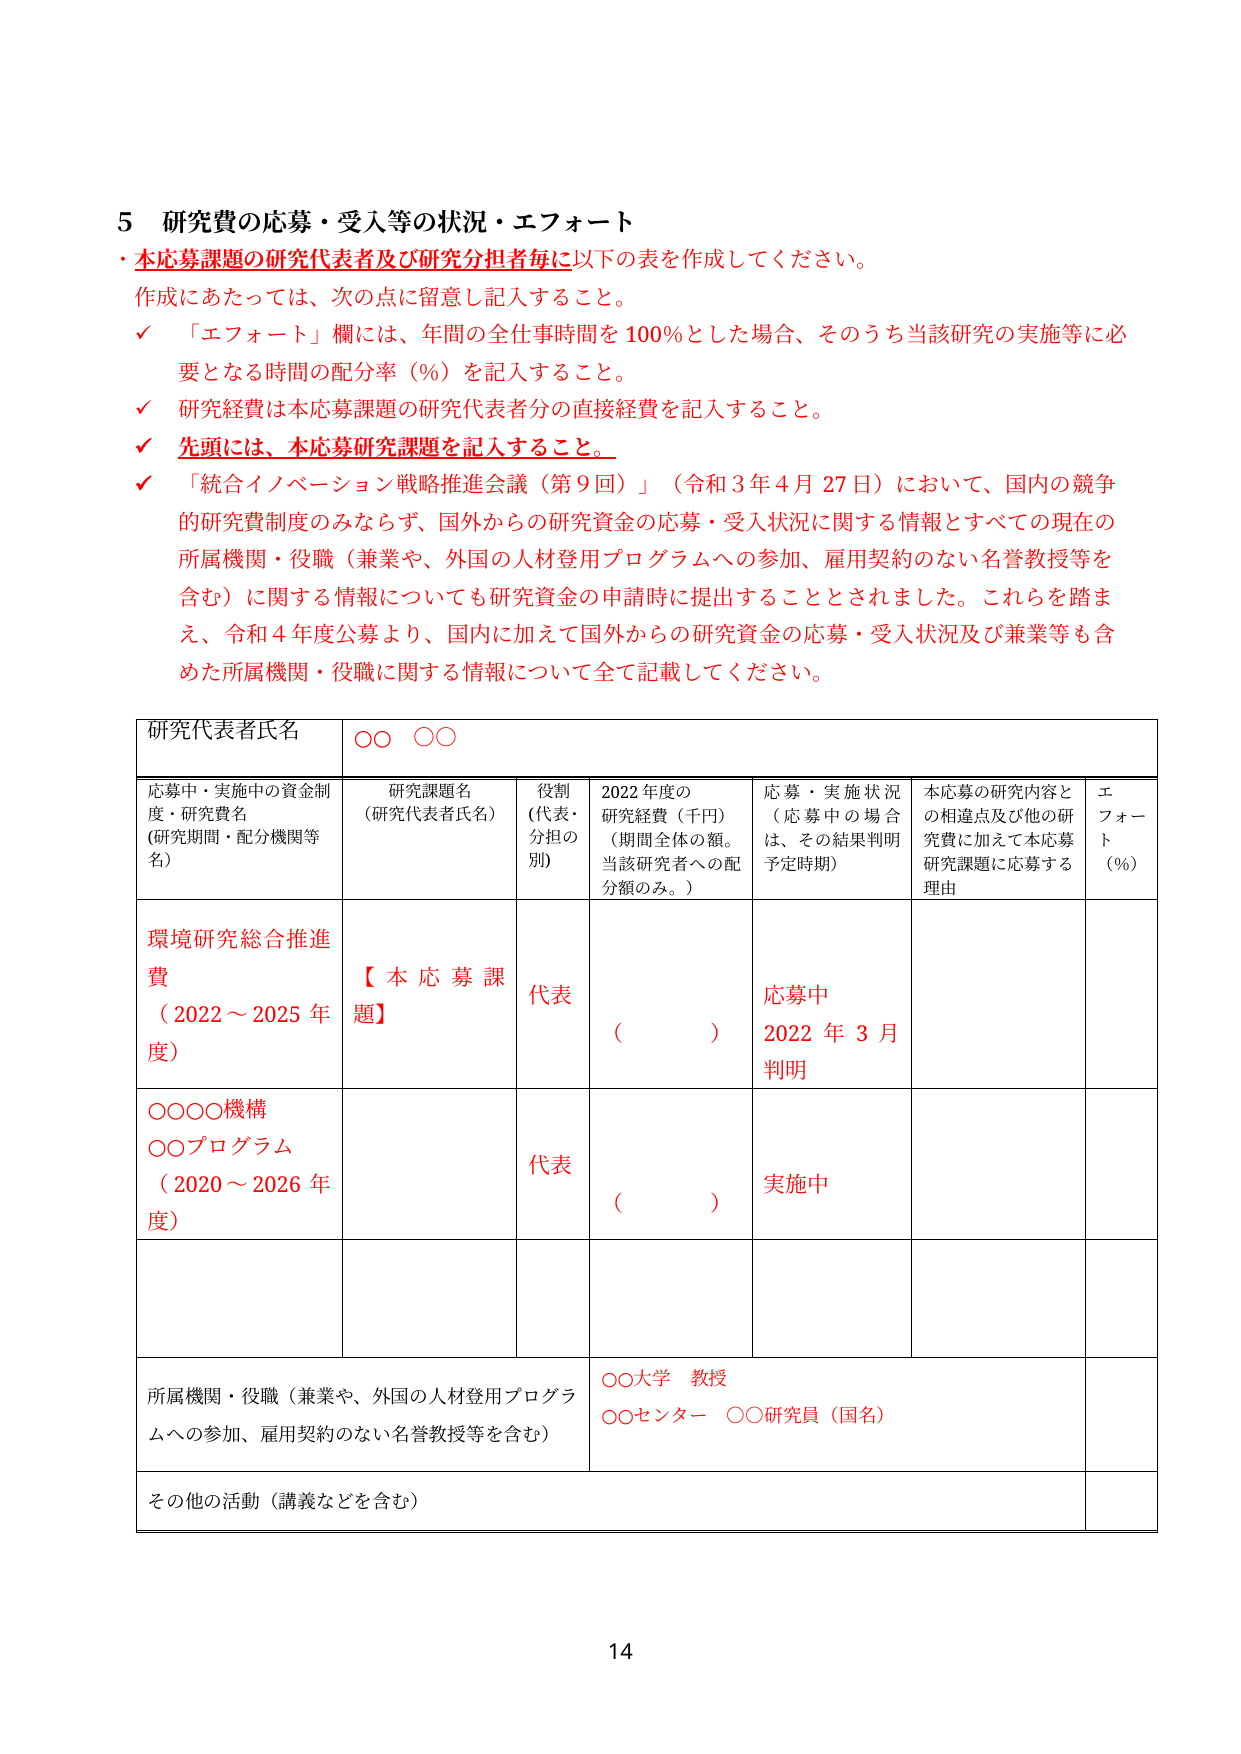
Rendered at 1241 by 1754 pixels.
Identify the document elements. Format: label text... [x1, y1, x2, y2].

table_cell [1086, 1240, 1157, 1357]
table_cell 応募中・実施中の資金制度・研究費名 (研究期間・配分機関等名） [137, 780, 342, 899]
table_cell （ ） [590, 900, 752, 1088]
list 先頭には、本応募研究課題を記入すること。 [134, 427, 1117, 464]
table_cell [1086, 1089, 1157, 1239]
table_cell [137, 1240, 342, 1357]
table_cell [1086, 1358, 1157, 1471]
table_cell 本応募の研究内容との相違点及び他の研究費に加えて本応募研究課題に応募する理由 [912, 780, 1085, 899]
table_cell [912, 1089, 1085, 1239]
text ５ 研究費の応募・受入等の状況・エフォート [112, 202, 1128, 239]
list 「エフォート」欄には、年間の全仕事時間を100％とした場合、そのうち当該研究の実施等に必要となる時間の配分率（％）を記入すること。 [134, 314, 1128, 389]
table_cell 実施中 [753, 1089, 911, 1239]
table_cell エフォート（％） [1086, 780, 1157, 899]
table_cell [1086, 1472, 1157, 1530]
table_cell [753, 1240, 911, 1357]
table_cell [912, 1240, 1085, 1357]
table_cell [1086, 900, 1157, 1088]
table_cell 役割 (代表･分担の別) [517, 780, 589, 899]
table_cell 所属機関・役職（兼業や、外国の人材登用プログラムへの参加、雇用契約のない名誉教授等を含む） [137, 1358, 589, 1471]
table_header ○○ ○○ [343, 720, 1157, 776]
table_cell [590, 1240, 752, 1357]
table_cell その他の活動（講義などを含む） [137, 1472, 1085, 1530]
table_cell 研究課題名 （研究代表者氏名） [343, 780, 516, 899]
table_header 研究代表者氏名 [137, 720, 342, 776]
table_cell 環境研究総合推進費 （2022～2025年度） [137, 900, 342, 1088]
table_cell 【本応募課題】 [343, 900, 516, 1088]
table_cell [343, 1089, 516, 1239]
list 研究経費は本応募課題の研究代表者分の直接経費を記入すること。 [134, 389, 1128, 427]
text 作成にあたっては、次の点に留意し記入すること。 [134, 277, 1128, 314]
table_cell 代表 [517, 1089, 589, 1239]
table_cell （ ） [590, 1089, 752, 1239]
table_cell 代表 [517, 900, 589, 1088]
table_cell 応募中 2022年3月判明 [753, 900, 911, 1088]
table_cell ○○大学 教授 ○○センター ○○研究員（国名） [590, 1358, 1085, 1471]
list 「統合イノベーション戦略推進会議（第９回）」（令和３年４月27日）において、国内の競争的研究費制度のみならず、国外からの研究資金の応募・受入状況に関する情報とすべての現在の所属機関・役職（兼業や、外国の人材登用プログラムへの参加、雇用契約のない名誉教授等を含む）に関する情報についても研究資金の申請時に提出することとされました。これらを踏まえ、令和４年度公募より、国内に加えて国外からの研究資金の応募・受入状況及び兼業等も含めた所属機関・役職に関する情報について全て記載してください。 [134, 464, 1117, 689]
table_cell [912, 900, 1085, 1088]
table_cell ○○○○機構 ○○プログラム （2020～2026年度） [137, 1089, 342, 1239]
table_cell 2022年度の 研究経費（千円） （期間全体の額。当該研究者への配分額のみ。） [590, 780, 752, 899]
table_cell [343, 1240, 516, 1357]
table_cell [517, 1240, 589, 1357]
table_cell 応募・実施状況（応募中の場合は、その結果判明予定時期） [753, 780, 911, 899]
text ・本応募課題の研究代表者及び研究分担者毎に以下の表を作成してください。 [112, 239, 1128, 277]
